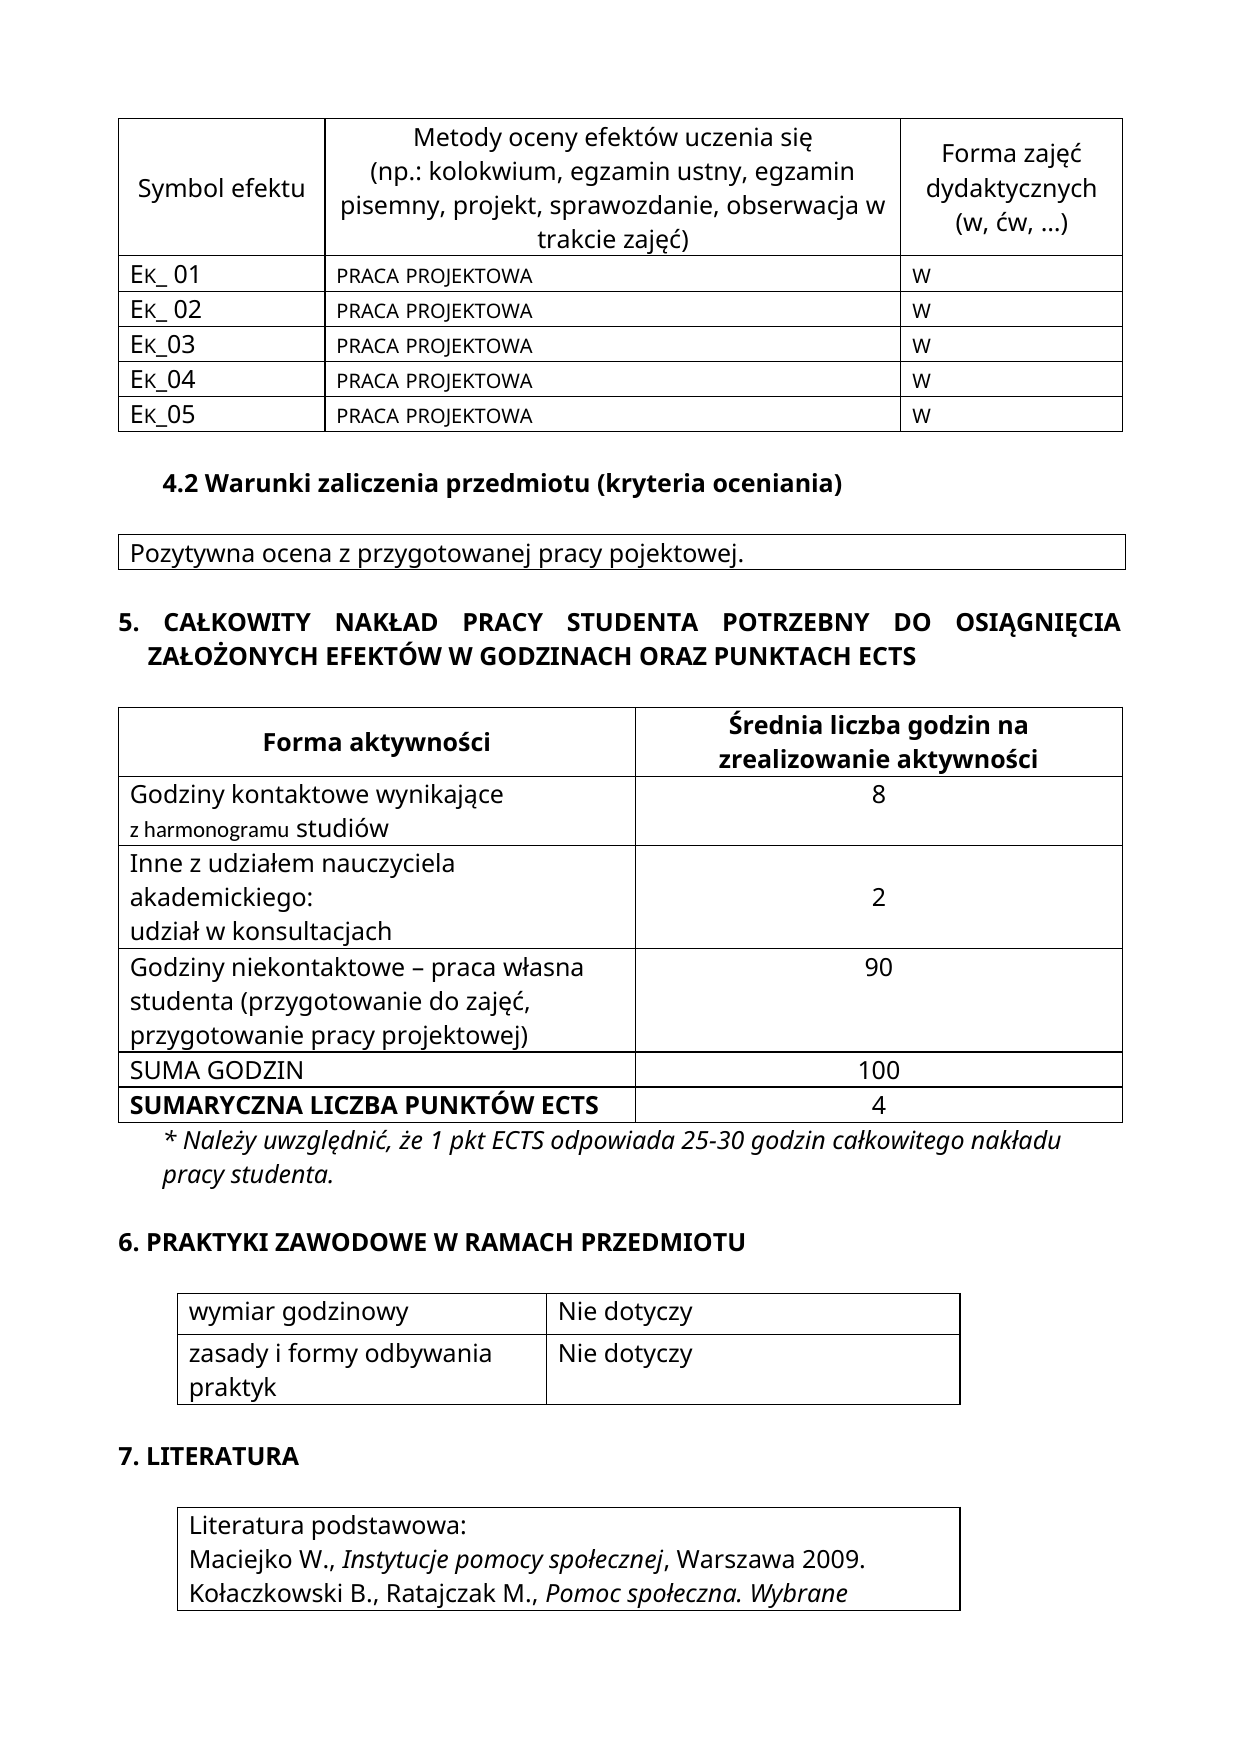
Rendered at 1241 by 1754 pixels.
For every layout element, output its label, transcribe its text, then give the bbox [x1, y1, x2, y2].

table_cell 2 [636, 846, 1122, 948]
table_header Metody oceny efektów uczenia się (np.: kolokwium, egzamin ustny, egzamin pisemny, projekt, sprawozdanie, obserwacja w trakcie zajęć) [326, 119, 900, 255]
text 7. LITERATURA [118, 1438, 1122, 1473]
table_header Pozytywna ocena z przygotowanej pracy pojektowej. [119, 535, 1125, 569]
table_cell SUMA GODZIN [119, 1053, 635, 1086]
table_header Forma zajęć dydaktycznych (w, ćw, …) [901, 119, 1122, 255]
table_cell w [901, 327, 1122, 361]
table_cell Ek_04 [119, 362, 324, 396]
table_cell zasady i formy odbywania praktyk [178, 1335, 546, 1403]
table_cell Ek_03 [119, 327, 324, 361]
table_header Symbol efektu [119, 119, 324, 255]
table_cell 100 [636, 1053, 1122, 1086]
table_cell w [901, 292, 1122, 326]
table_cell Ek_ 02 [119, 292, 324, 326]
table_cell 8 [636, 777, 1122, 845]
table_cell Ek_05 [119, 397, 324, 431]
table_cell w [901, 397, 1122, 431]
table_cell Nie dotyczy [547, 1335, 959, 1403]
table_header Forma aktywności [119, 708, 635, 776]
table_cell praca projektowa [326, 327, 900, 361]
text 5. CAŁKOWITY NAKŁAD PRACY STUDENTA POTRZEBNY DO OSIĄGNIĘCIA ZAŁOŻONYCH EFEKTÓW W GODZINACH ORAZ PUNKTACH ECTS [118, 604, 1122, 672]
table_header Nie dotyczy [547, 1294, 959, 1334]
table_cell 4 [636, 1088, 1122, 1122]
table_cell w [901, 362, 1122, 396]
table_cell w [901, 256, 1122, 291]
text 6. PRAKTYKI ZAWODOWE W RAMACH PRZEDMIOTU [118, 1225, 1122, 1259]
table_cell Inne z udziałem nauczyciela akademickiego: udział w konsultacjach [119, 846, 635, 948]
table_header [178, 1508, 959, 1610]
table_cell praca projektowa [326, 292, 900, 326]
table_cell SUMARYCZNA LICZBA PUNKTÓW ECTS [119, 1088, 635, 1122]
text 4.2 Warunki zaliczenia przedmiotu (kryteria oceniania) [162, 466, 1122, 500]
table_cell Ek_ 01 [119, 256, 324, 291]
table_header Średnia liczba godzin na zrealizowanie aktywności [636, 708, 1122, 776]
table_cell praca projektowa [326, 256, 900, 291]
table_cell 90 [636, 949, 1122, 1051]
table_cell praca projektowa [326, 397, 900, 431]
table_cell praca projektowa [326, 362, 900, 396]
table_cell Godziny kontaktowe wynikające z harmonogramu studiów [119, 777, 635, 845]
text * Należy uwzględnić, że 1 pkt ECTS odpowiada 25-30 godzin całkowitego nakładu pracy studenta. [162, 1123, 1122, 1191]
table_header wymiar godzinowy [178, 1294, 546, 1334]
table_cell Godziny niekontaktowe – praca własna studenta (przygotowanie do zajęć, przygotowanie pracy projektowej) [119, 949, 635, 1051]
